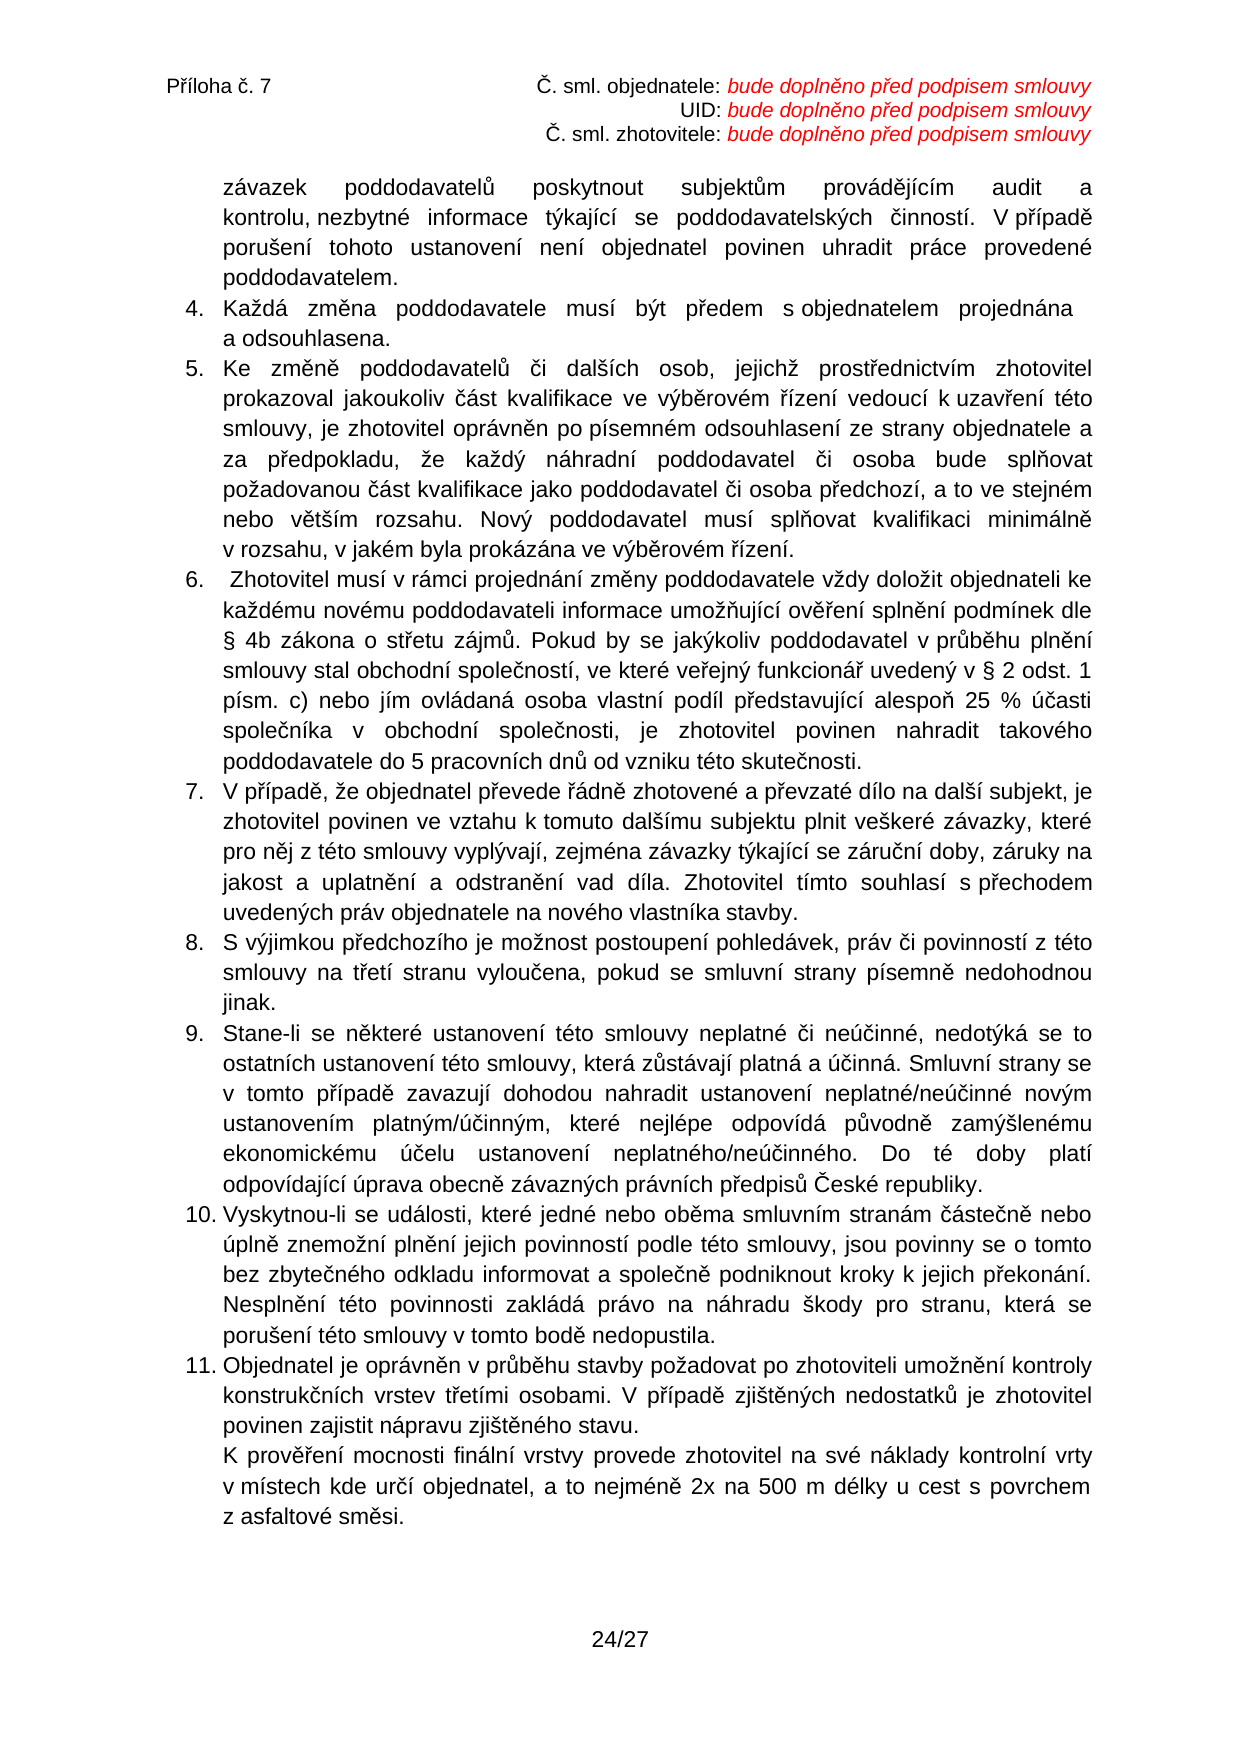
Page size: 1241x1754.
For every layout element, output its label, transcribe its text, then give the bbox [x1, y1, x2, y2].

list K prověření mocnosti finální vrstvy provede zhotovitel na své náklady kontrolní vrty v místech kde určí objednatel, a to nejméně 2x na 500 m délky u cest s povrchem z asfaltové směsi. [223, 1442, 1093, 1529]
list Každá změna poddodavatele musí být předem s objednatelem projednána a odsouhlasena. [185, 294, 1093, 351]
list Objednatel je oprávněn v průběhu stavby požadovat po zhotoviteli umožnění kontroly konstrukčních vrstev třetími osobami. V případě zjištěných nedostatků je zhotovitel povinen zajistit nápravu zjištěného stavu. [185, 1352, 1093, 1438]
list Zhotovitel musí v rámci projednání změny poddodavatele vždy doložit objednateli ke každému novému poddodavateli informace umožňující ověření splnění podmínek dle § 4b zákona o střetu zájmů. Pokud by se jakýkoliv poddodavatel v průběhu plnění smlouvy stal obchodní společností, ve které veřejný funkcionář uvedený v § 2 odst. 1 písm. c) nebo jím ovládaná osoba vlastní podíl představující alespoň 25 % účasti společníka v obchodní společnosti, je zhotovitel povinen nahradit takového poddodavatele do 5 pracovních dnů od vzniku této skutečnosti. [185, 566, 1093, 774]
list Vyskytnou-li se události, které jedné nebo oběma smluvním stranám částečně nebo úplně znemožní plnění jejich povinností podle této smlouvy, jsou povinny se o tomto bez zbytečného odkladu informovat a společně podniknout kroky k jejich překonání. Nesplnění této povinnosti zakládá právo na náhradu škody pro stranu, která se porušení této smlouvy v tomto bodě nedopustila. [185, 1201, 1093, 1348]
list Ke změně poddodavatelů či dalších osob, jejichž prostřednictvím zhotovitel prokazoval jakoukoliv část kvalifikace ve výběrovém řízení vedoucí k uzavření této smlouvy, je zhotovitel oprávněn po písemném odsouhlasení ze strany objednatele a za předpokladu, že každý náhradní poddodavatel či osoba bude splňovat požadovanou část kvalifikace jako poddodavatel či osoba předchozí, a to ve stejném nebo větším rozsahu. Nový poddodavatel musí splňovat kvalifikaci minimálně v rozsahu, v jakém byla prokázána ve výběrovém řízení. [185, 355, 1093, 562]
list S výjimkou předchozího je možnost postoupení pohledávek, práv či povinností z této smlouvy na třetí stranu vyloučena, pokud se smluvní strany písemně nedohodnou jinak. [185, 929, 1093, 1016]
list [185, 174, 1093, 291]
list V případě, že objednatel převede řádně zhotovené a převzaté dílo na další subjekt, je zhotovitel povinen ve vztahu k tomuto dalšímu subjektu plnit veškeré závazky, které pro něj z této smlouvy vyplývají, zejména závazky týkající se záruční doby, záruky na jakost a uplatnění a odstranění vad díla. Zhotovitel tímto souhlasí s přechodem uvedených práv objednatele na nového vlastníka stavby. [185, 778, 1093, 925]
list Stane-li se některé ustanovení této smlouvy neplatné či neúčinné, nedotýká se to ostatních ustanovení této smlouvy, která zůstávají platná a účinná. Smluvní strany se v tomto případě zavazují dohodou nahradit ustanovení neplatné/neúčinné novým ustanovením platným/účinným, které nejlépe odpovídá původně zamýšlenému ekonomickému účelu ustanovení neplatného/neúčinného. Do té doby platí odpovídající úprava obecně závazných právních předpisů České republiky. [185, 1019, 1093, 1197]
